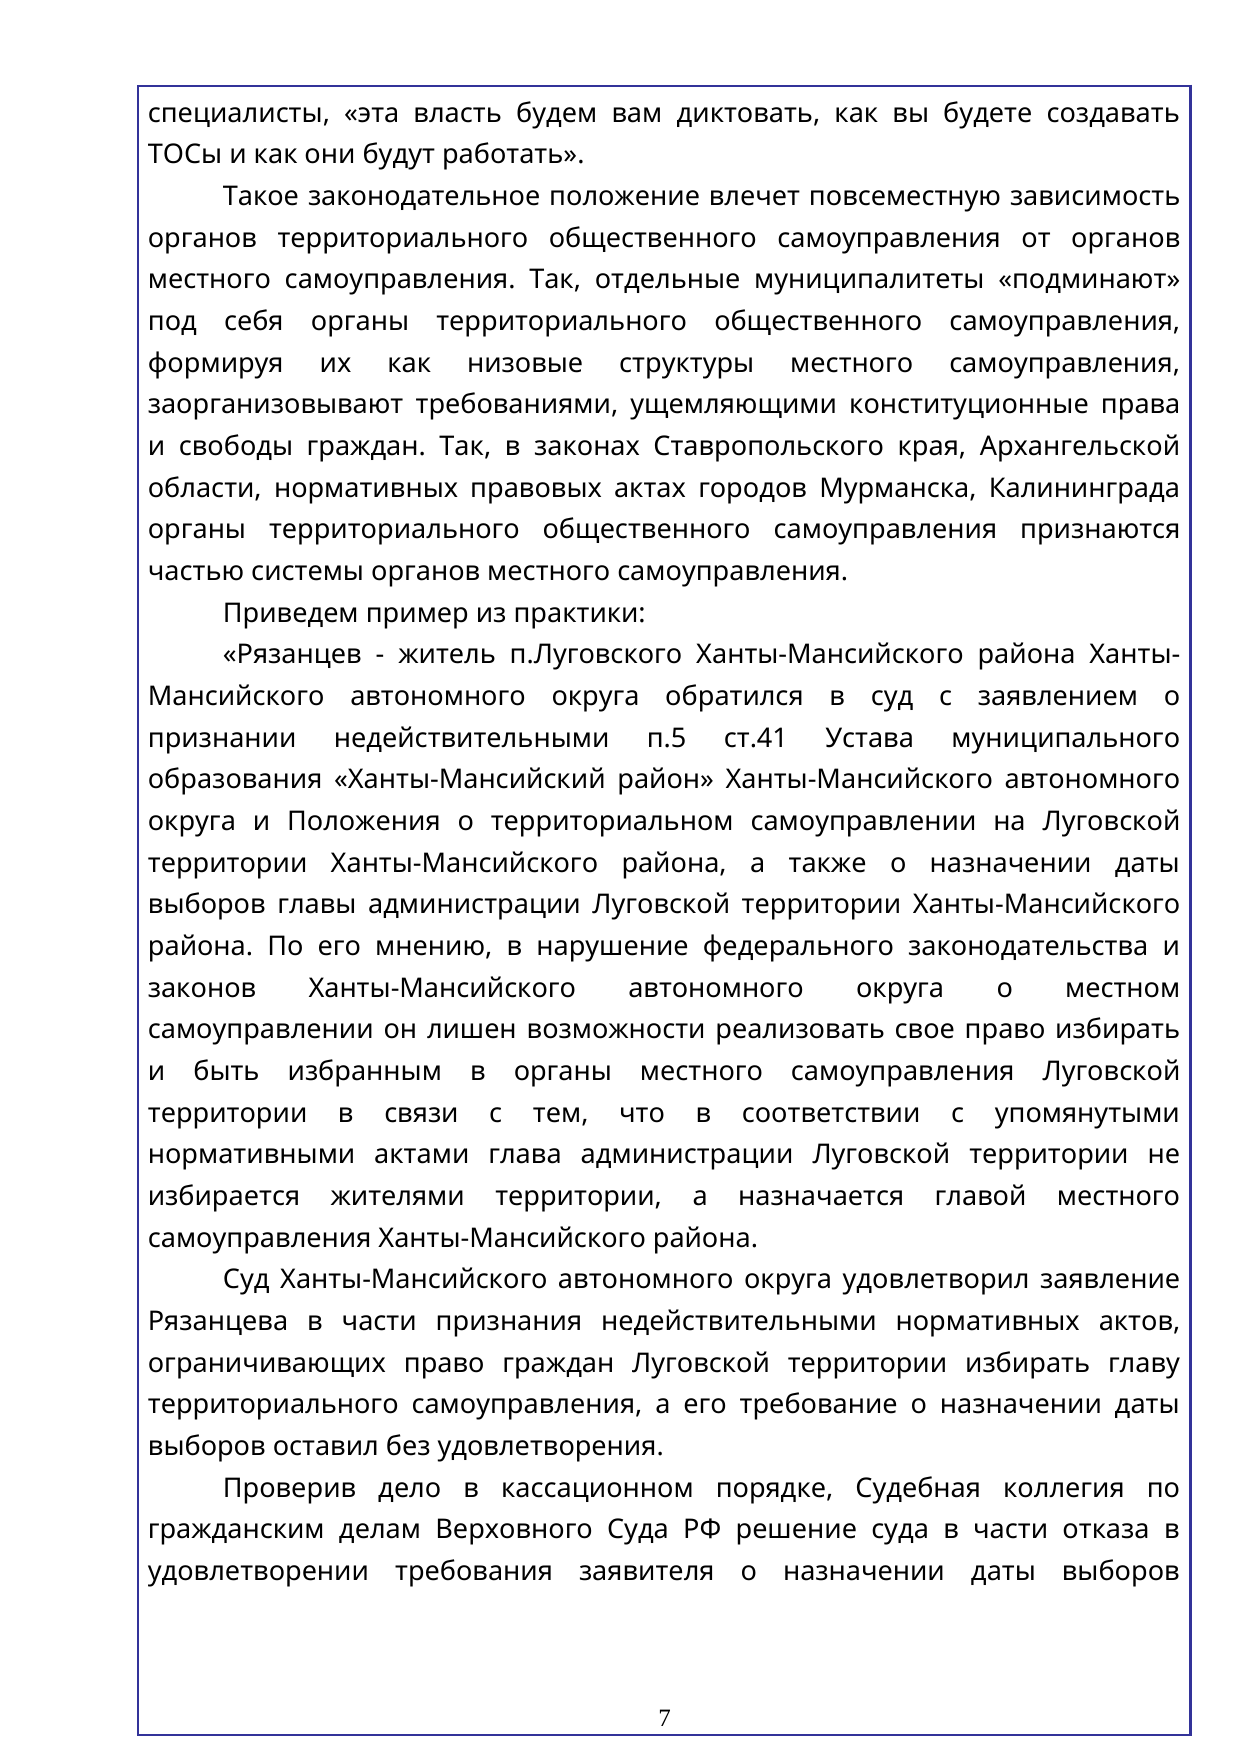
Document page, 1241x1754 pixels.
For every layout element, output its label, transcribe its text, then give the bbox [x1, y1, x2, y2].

text Такое законодательное положение влечет повсеместную зависимость органов территориального общественного самоуправления от органов местного самоуправления. Так, отдельные муниципалитеты «подминают» под себя органы территориального общественного самоуправления, формируя их как низовые структуры местного самоуправления, заорганизовывают требованиями, ущемляющими конституционные права и свободы граждан. Так, в законах Ставропольского края, Архангельской области, нормативных правовых актах городов Мурманска, Калининграда органы территориального общественного самоуправления признаются частью системы органов местного самоуправления. [148, 172, 1181, 589]
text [148, 1464, 1181, 1589]
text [148, 89, 1181, 172]
text Суд Ханты-Мансийского автономного округа удовлетворил заявление Рязанцева в части признания недействительными нормативных актов, ограничивающих право граждан Луговской территории избирать главу территориального самоуправления, а его требование о назначении даты выборов оставил без удовлетворения. [148, 1255, 1181, 1464]
text Приведем пример из практики: [148, 589, 1181, 630]
text «Рязанцев - житель п.Луговского Ханты-Мансийского района Ханты-Мансийского автономного округа обратился в суд с заявлением о признании недействительными п.5 ст.41 Устава муниципального образования «Ханты-Мансийский район» Ханты-Мансийского автономного округа и Положения о территориальном самоуправлении на Луговской территории Ханты-Мансийского района, а также о назначении даты выборов главы администрации Луговской территории Ханты-Мансийского района. По его мнению, в нарушение федерального законодательства и законов Ханты-Мансийского автономного округа о местном самоуправлении он лишен возможности реализовать свое право избирать и быть избранным в органы местного самоуправления Луговской территории в связи с тем, что в соответствии с упомянутыми нормативными актами глава администрации Луговской территории не избирается жителями территории, а назначается главой местного самоуправления Ханты-Мансийского района. [148, 630, 1181, 1255]
